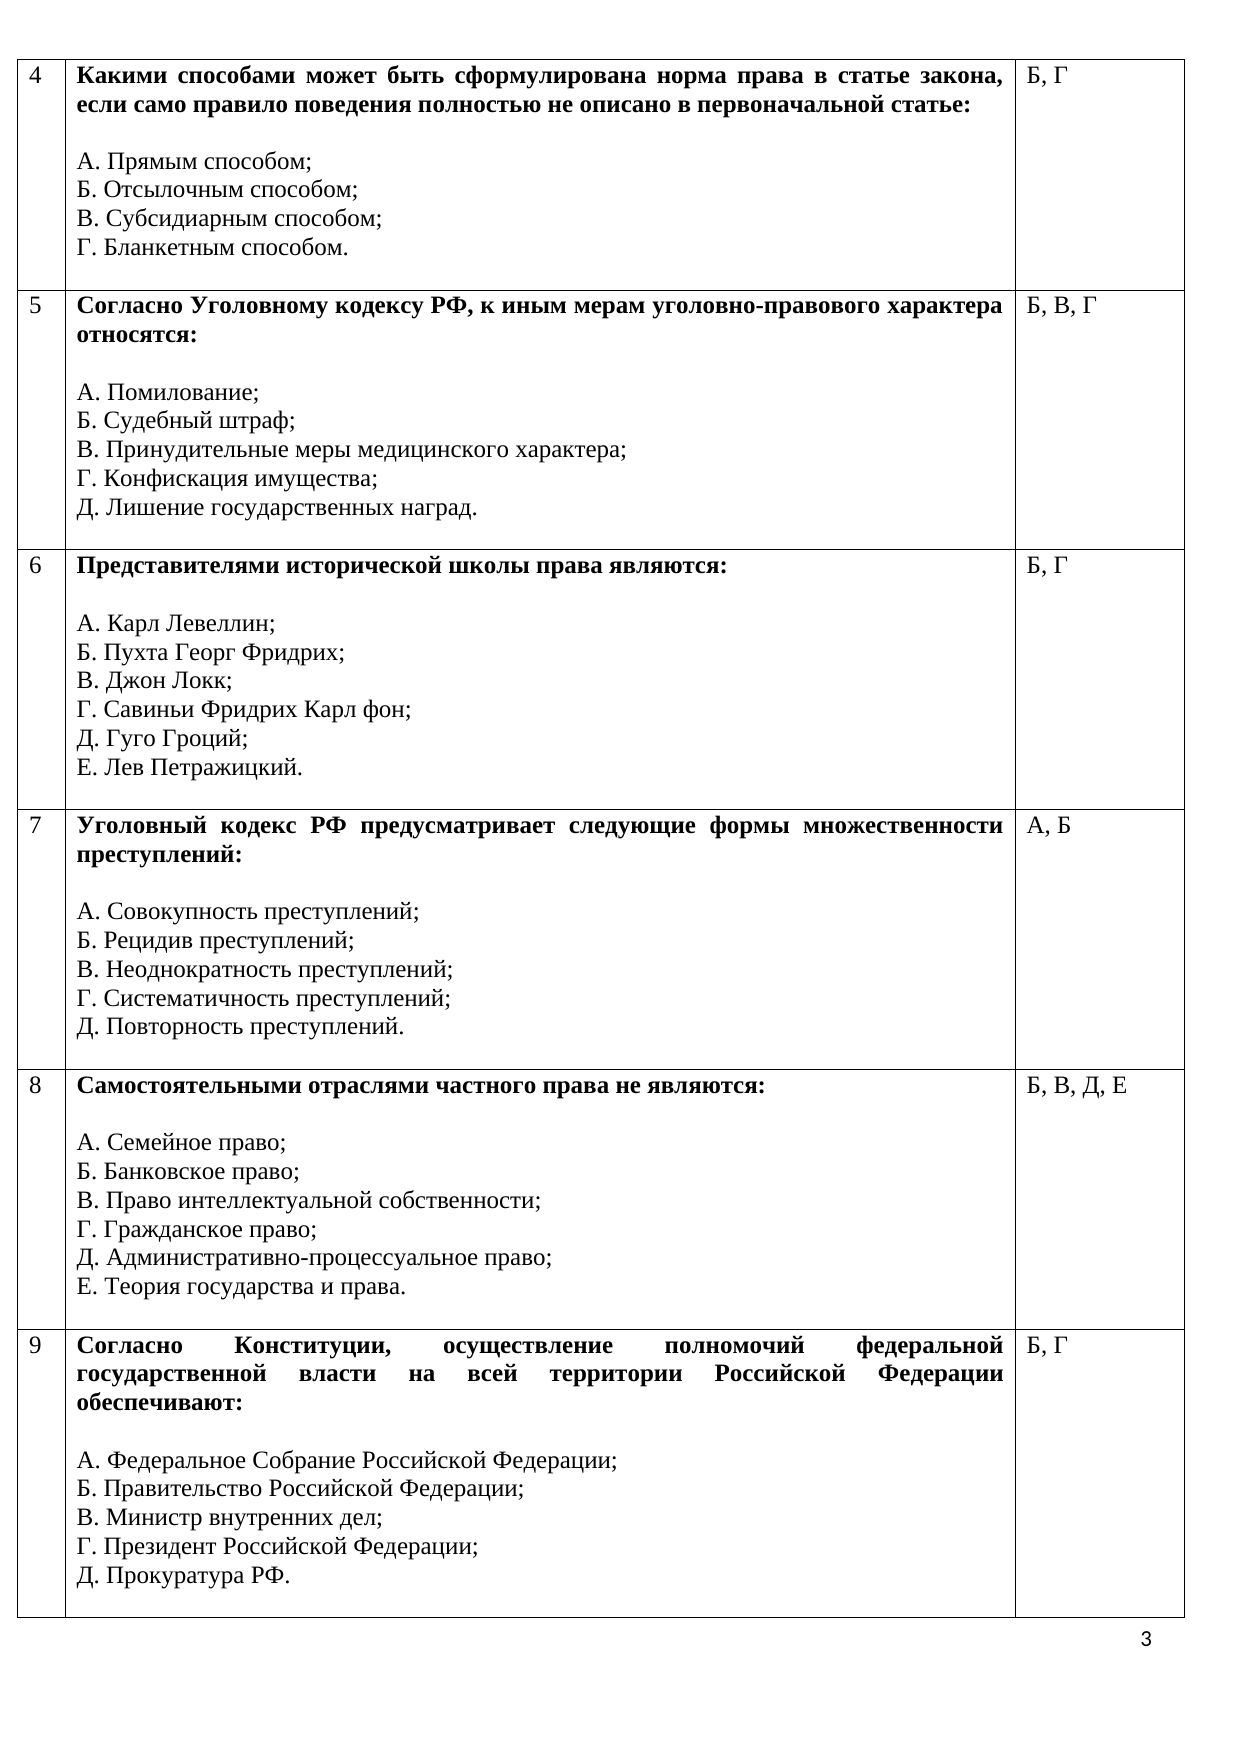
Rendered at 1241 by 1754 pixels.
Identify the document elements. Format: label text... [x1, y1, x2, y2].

table_cell Б, В, Д, Е [1016, 1070, 1184, 1329]
table_cell 8 [18, 1070, 65, 1329]
table_cell Б, Г [1016, 60, 1184, 289]
table_cell 4 [18, 60, 65, 289]
table_cell Б, В, Г [1016, 291, 1184, 549]
table_cell Какими способами может быть сформулирована норма права в статье закона, если само правило поведения полностью не описано в первоначальной статье: А. Прямым способом; Б. Отсылочным способом; В. Субсидиарным способом; Г. Бланкетным способом. [66, 60, 1015, 289]
table_cell А, Б [1016, 810, 1184, 1069]
table_cell Б, Г [1016, 1330, 1184, 1617]
table_cell Согласно Уголовному кодексу РФ, к иным мерам уголовно-правового характера относятся: А. Помилование; Б. Судебный штраф; В. Принудительные меры медицинского характера; Г. Конфискация имущества; Д. Лишение государственных наград. [66, 291, 1015, 549]
table_cell 9 [18, 1330, 65, 1617]
table_cell Уголовный кодекс РФ предусматривает следующие формы множественности преступлений: А. Совокупность преступлений; Б. Рецидив преступлений; В. Неоднократность преступлений; Г. Систематичность преступлений; Д. Повторность преступлений. [66, 810, 1015, 1069]
table_cell 5 [18, 291, 65, 549]
table_cell 7 [18, 810, 65, 1069]
table_cell Представителями исторической школы права являются: А. Карл Левеллин; Б. Пухта Георг Фридрих; В. Джон Локк; Г. Савиньи Фридрих Карл фон; Д. Гуго Гроций; Е. Лев Петражицкий. [66, 550, 1015, 809]
table_cell Самостоятельными отраслями частного права не являются: А. Семейное право; Б. Банковское право; В. Право интеллектуальной собственности; Г. Гражданское право; Д. Административно-процессуальное право; Е. Теория государства и права. [66, 1070, 1015, 1329]
table_cell 6 [18, 550, 65, 809]
table_cell Б, Г [1016, 550, 1184, 809]
table_cell Согласно Конституции, осуществление полномочий федеральной государственной власти на всей территории Российской Федерации обеспечивают: А. Федеральное Собрание Российской Федерации; Б. Правительство Российской Федерации; В. Министр внутренних дел; Г. Президент Российской Федерации; Д. Прокуратура РФ. [66, 1330, 1015, 1617]
